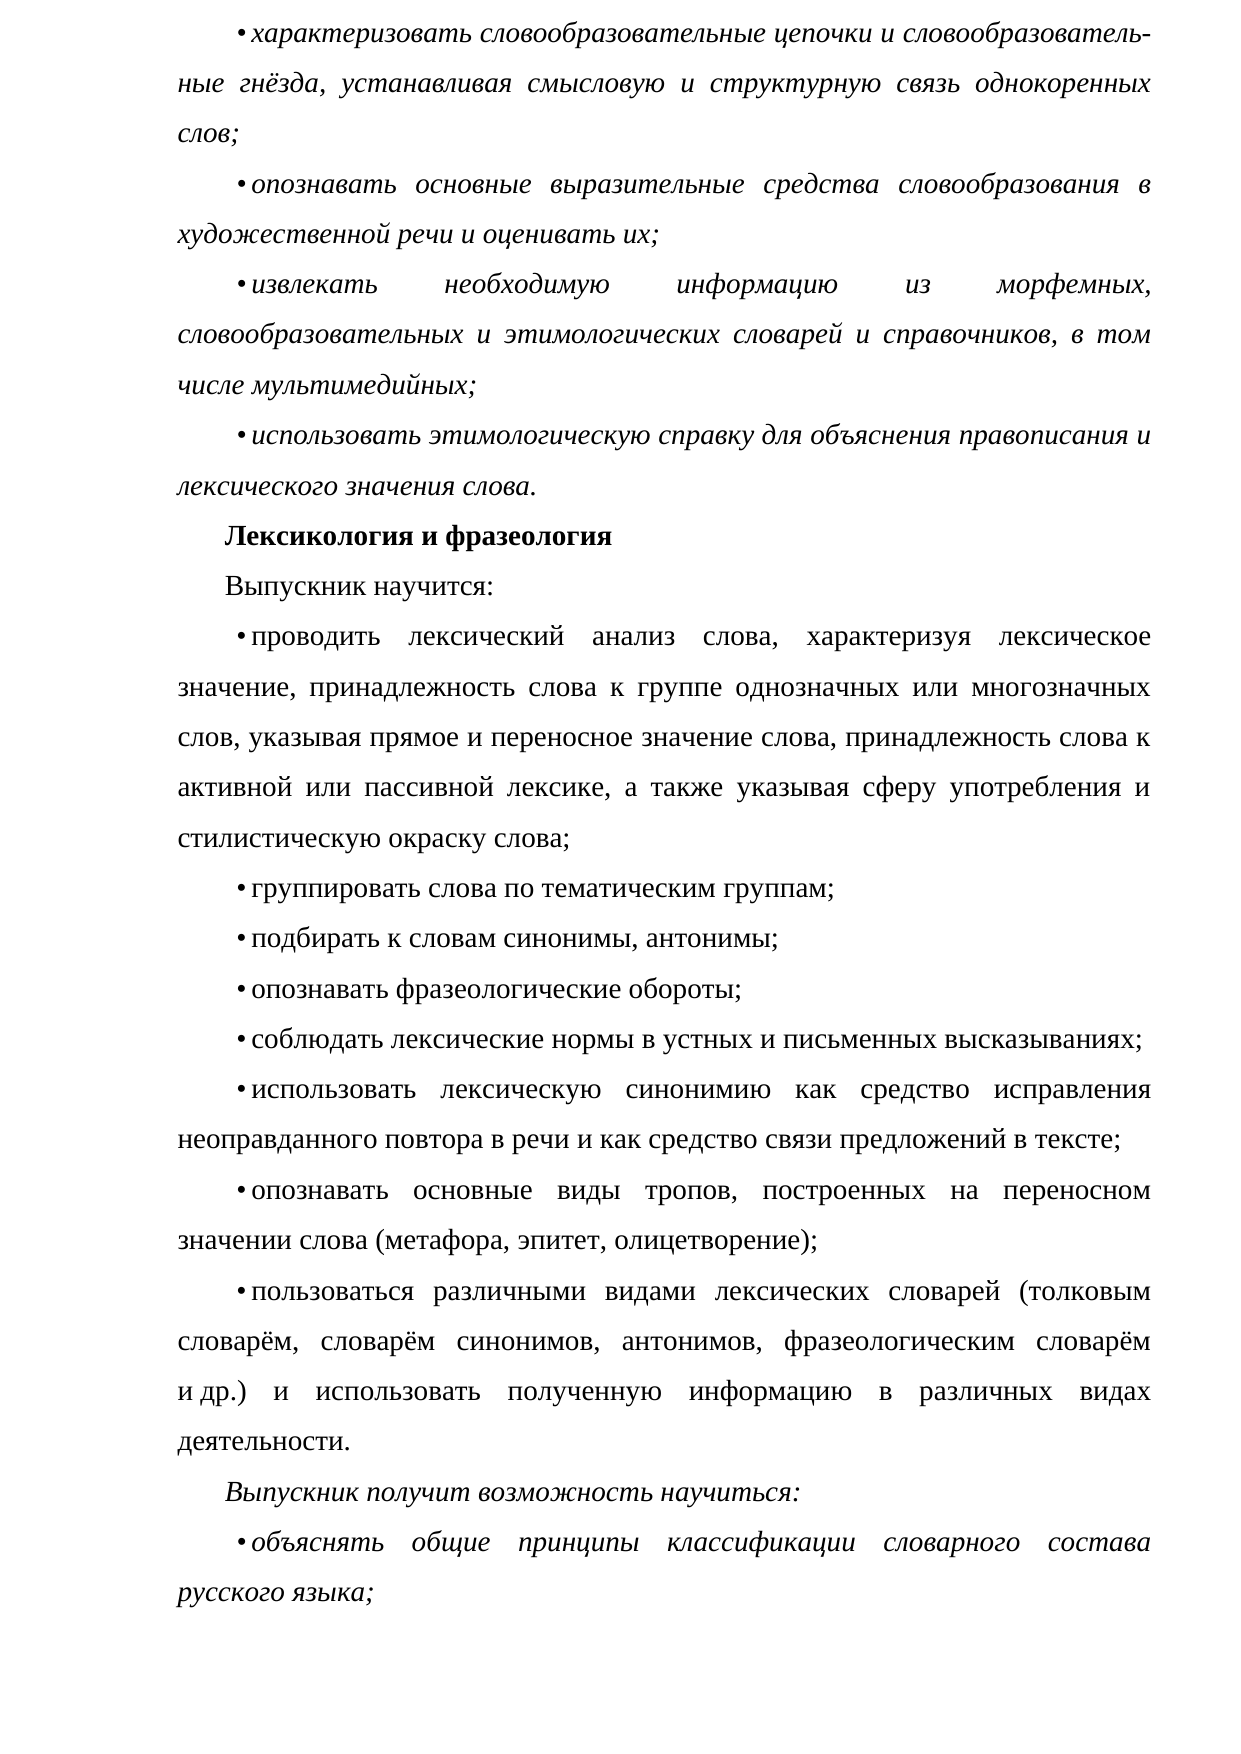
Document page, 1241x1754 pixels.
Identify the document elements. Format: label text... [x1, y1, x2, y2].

list опознавать фразеологические обороты; [177, 971, 1152, 1004]
list проводить лексический анализ слова, характеризуя лексическое значение, принадлежность слова к группе однозначных или многозначных слов, указывая прямое и переносное значение слова, принадлежность слова к активной или пассивной лексике, а также указывая сферу употребления и стилистическую окраску слова; [177, 618, 1152, 853]
list объяснять общие принципы классификации словарного состава русского языка; [177, 1524, 1152, 1608]
list пользоваться различными видами лексических словарей (толковым словарём, словарём синонимов, антонимов, фразеологическим словарём и др.) и использовать полученную информацию в различных видах деятельности. [177, 1273, 1152, 1457]
list подбирать к словам синонимы, антонимы; [177, 920, 1152, 954]
list опознавать основные виды тропов, построенных на переносном значении слова (метафора, эпитет, олицетворение); [177, 1172, 1152, 1256]
text Выпускник получит возможность научиться: [177, 1474, 1152, 1507]
list опознавать основные выразительные средства словообразования в художественной речи и оценивать их; [177, 166, 1152, 249]
list соблюдать лексические нормы в устных и письменных высказываниях; [177, 1021, 1152, 1054]
list использовать лексическую синонимию как средство исправления неоправданного повтора в речи и как средство связи предложений в тексте; [177, 1071, 1152, 1155]
list использовать этимологическую справку для объяснения правописания и лексического значения слова. [177, 417, 1152, 501]
list группировать слова по тематическим группам; [177, 870, 1152, 904]
list характеризовать словообразовательные цепочки и словообразователь-ные гнёзда, устанавливая смысловую и структурную связь однокоренных слов; [177, 15, 1152, 149]
text Лексикология и фразеология [177, 518, 1152, 551]
list извлекать необходимую информацию из морфемных, словообразовательных и этимологических словарей и справочников, в том числе мультимедийных; [177, 266, 1152, 401]
text Выпускник научится: [177, 568, 1152, 602]
